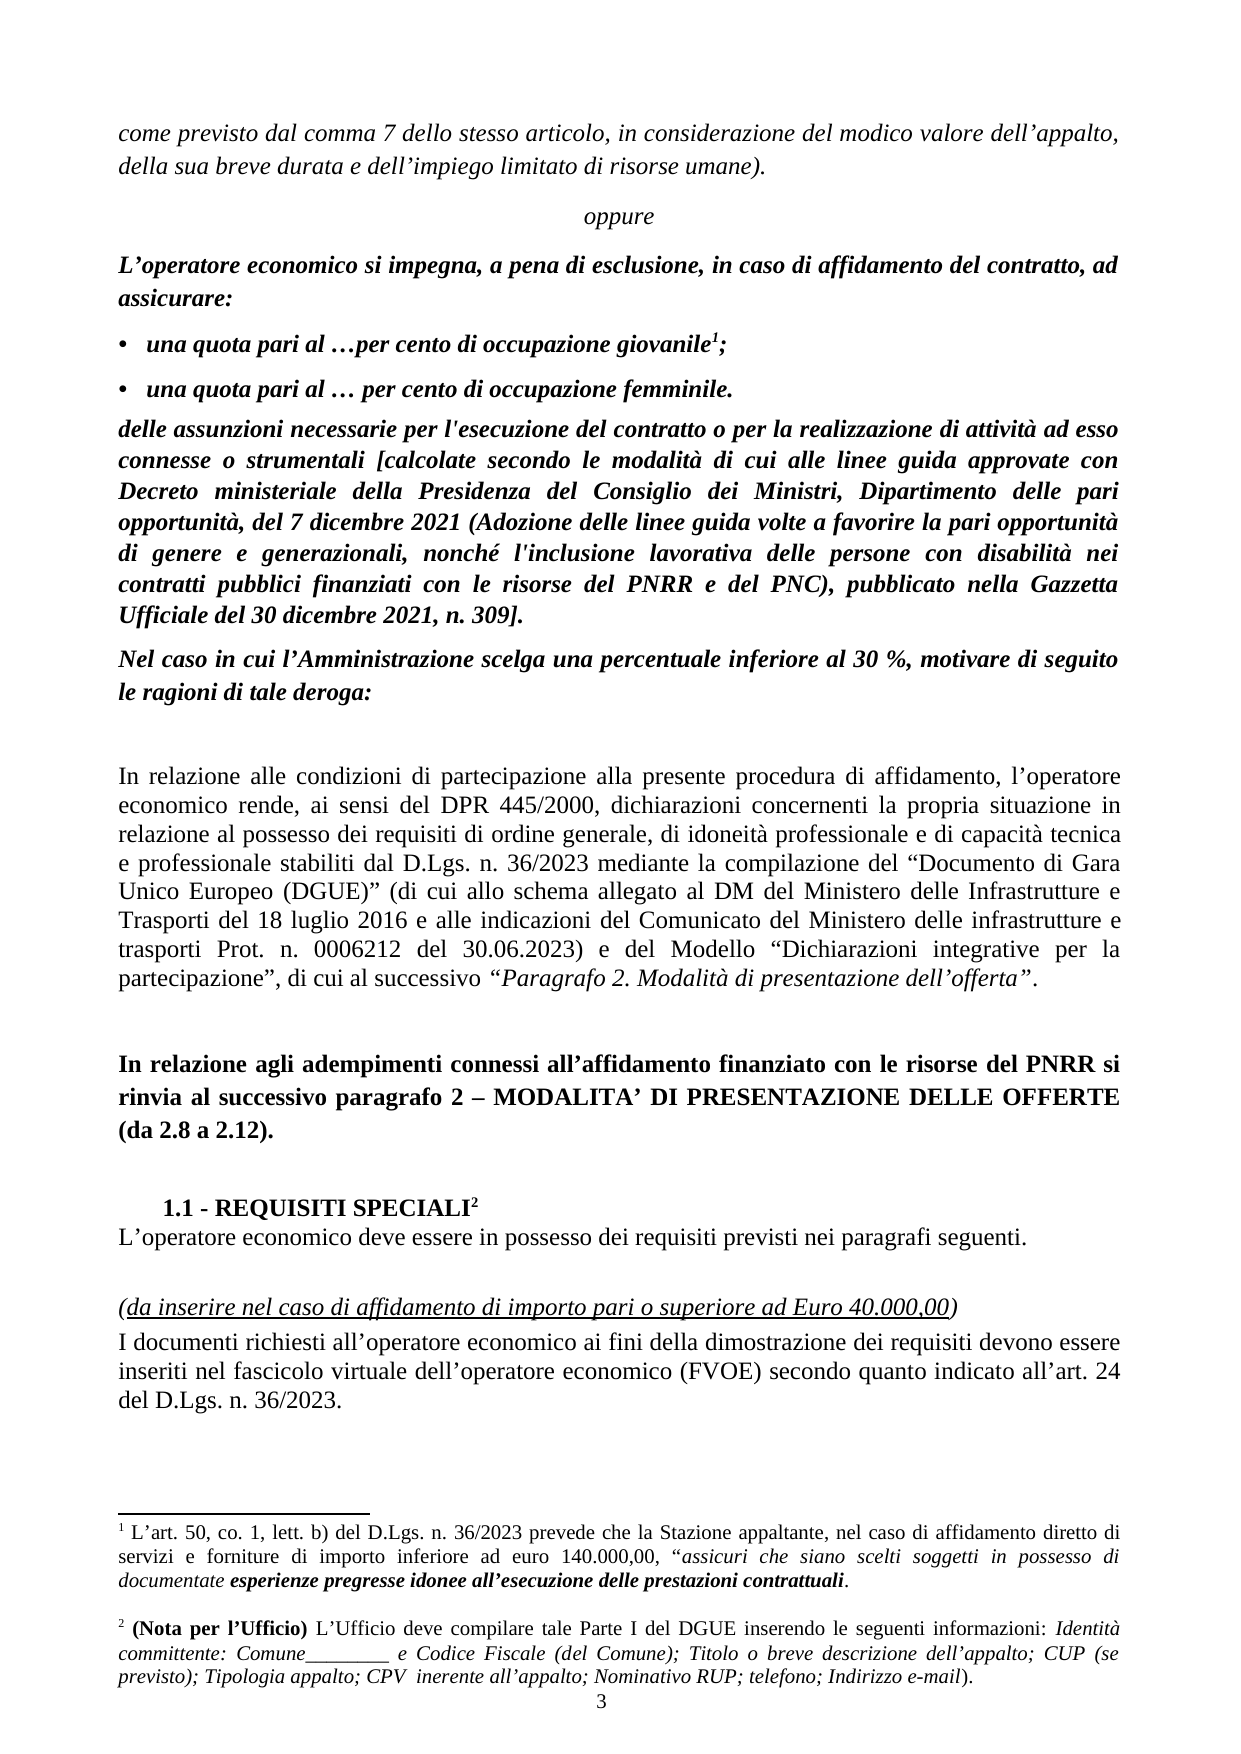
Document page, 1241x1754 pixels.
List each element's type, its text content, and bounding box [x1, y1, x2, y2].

text •una quota pari al … per cento di occupazione femminile. [118, 374, 1122, 403]
text delle assunzioni necessarie per l'esecuzione del contratto o per la realizzazione di attività ad esso connesse o strumentali [calcolate secondo le modalità di cui alle linee guida approvate con Decreto ministeriale della Presidenza del Consiglio dei Ministri, Dipartimento delle pari opportunità, del 7 dicembre 2021 (Adozione delle linee guida volte a favorire la pari opportunità di genere e generazionali, nonché l'inclusione lavorativa delle persone con disabilità nei contratti pubblici finanziati con le risorse del PNRR e del PNC), pubblicato nella Gazzetta Ufficiale del 30 dicembre 2021, n. 309]. [118, 414, 1122, 629]
text (da inserire nel caso di affidamento di importo pari o superiore ad Euro 40.000,00) [118, 1292, 1122, 1321]
text L’operatore economico deve essere in possesso dei requisiti previsti nei paragrafi seguenti. [118, 1222, 1122, 1251]
subtitle 1.1 - REQUISITI SPECIALI [162, 1193, 1048, 1222]
text L’operatore economico si impegna, a pena di esclusione, in caso di affidamento del contratto, ad assicurare: [118, 251, 1122, 312]
text I documenti richiesti all’operatore economico ai fini della dimostrazione dei requisiti devono essere inseriti nel fascicolo virtuale dell’operatore economico (FVOE) secondo quanto indicato all’art. 24 del D.Lgs. n. 36/2023. [118, 1327, 1122, 1413]
text Nel caso in cui l’Amministrazione scelga una percentuale inferiore al 30 %, motivare di seguito le ragioni di tale deroga: [118, 644, 1122, 705]
text In relazione alle condizioni di partecipazione alla presente procedura di affidamento, l’operatore economico rende, ai sensi del DPR 445/2000, dichiarazioni concernenti la propria situazione in relazione al possesso dei requisiti di ordine generale, di idoneità professionale e di capacità tecnica e professionale stabiliti dal D.Lgs. n. 36/2023 mediante la compilazione del “Documento di Gara Unico Europeo (DGUE)” (di cui allo schema allegato al DM del Ministero delle Infrastrutture e Trasporti del 18 luglio 2016 e alle indicazioni del Comunicato del Ministero delle infrastrutture e trasporti Prot. n. 0006212 del 30.06.2023) e del Modello “Dichiarazioni integrative per la partecipazione”, di cui al successivo “Paragrafo 2. Modalità di presentazione dell’offerta”. [118, 761, 1122, 991]
text oppure [118, 201, 1122, 229]
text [118, 118, 1122, 180]
text •una quota pari al …per cento di occupazione giovanile; [118, 329, 1122, 358]
text In relazione agli adempimenti connessi all’affidamento finanziato con le risorse del PNRR si rinvia al successivo paragrafo 2 – MODALITA’ DI PRESENTAZIONE DELLE OFFERTE (da 2.8 a 2.12). [118, 1049, 1122, 1144]
